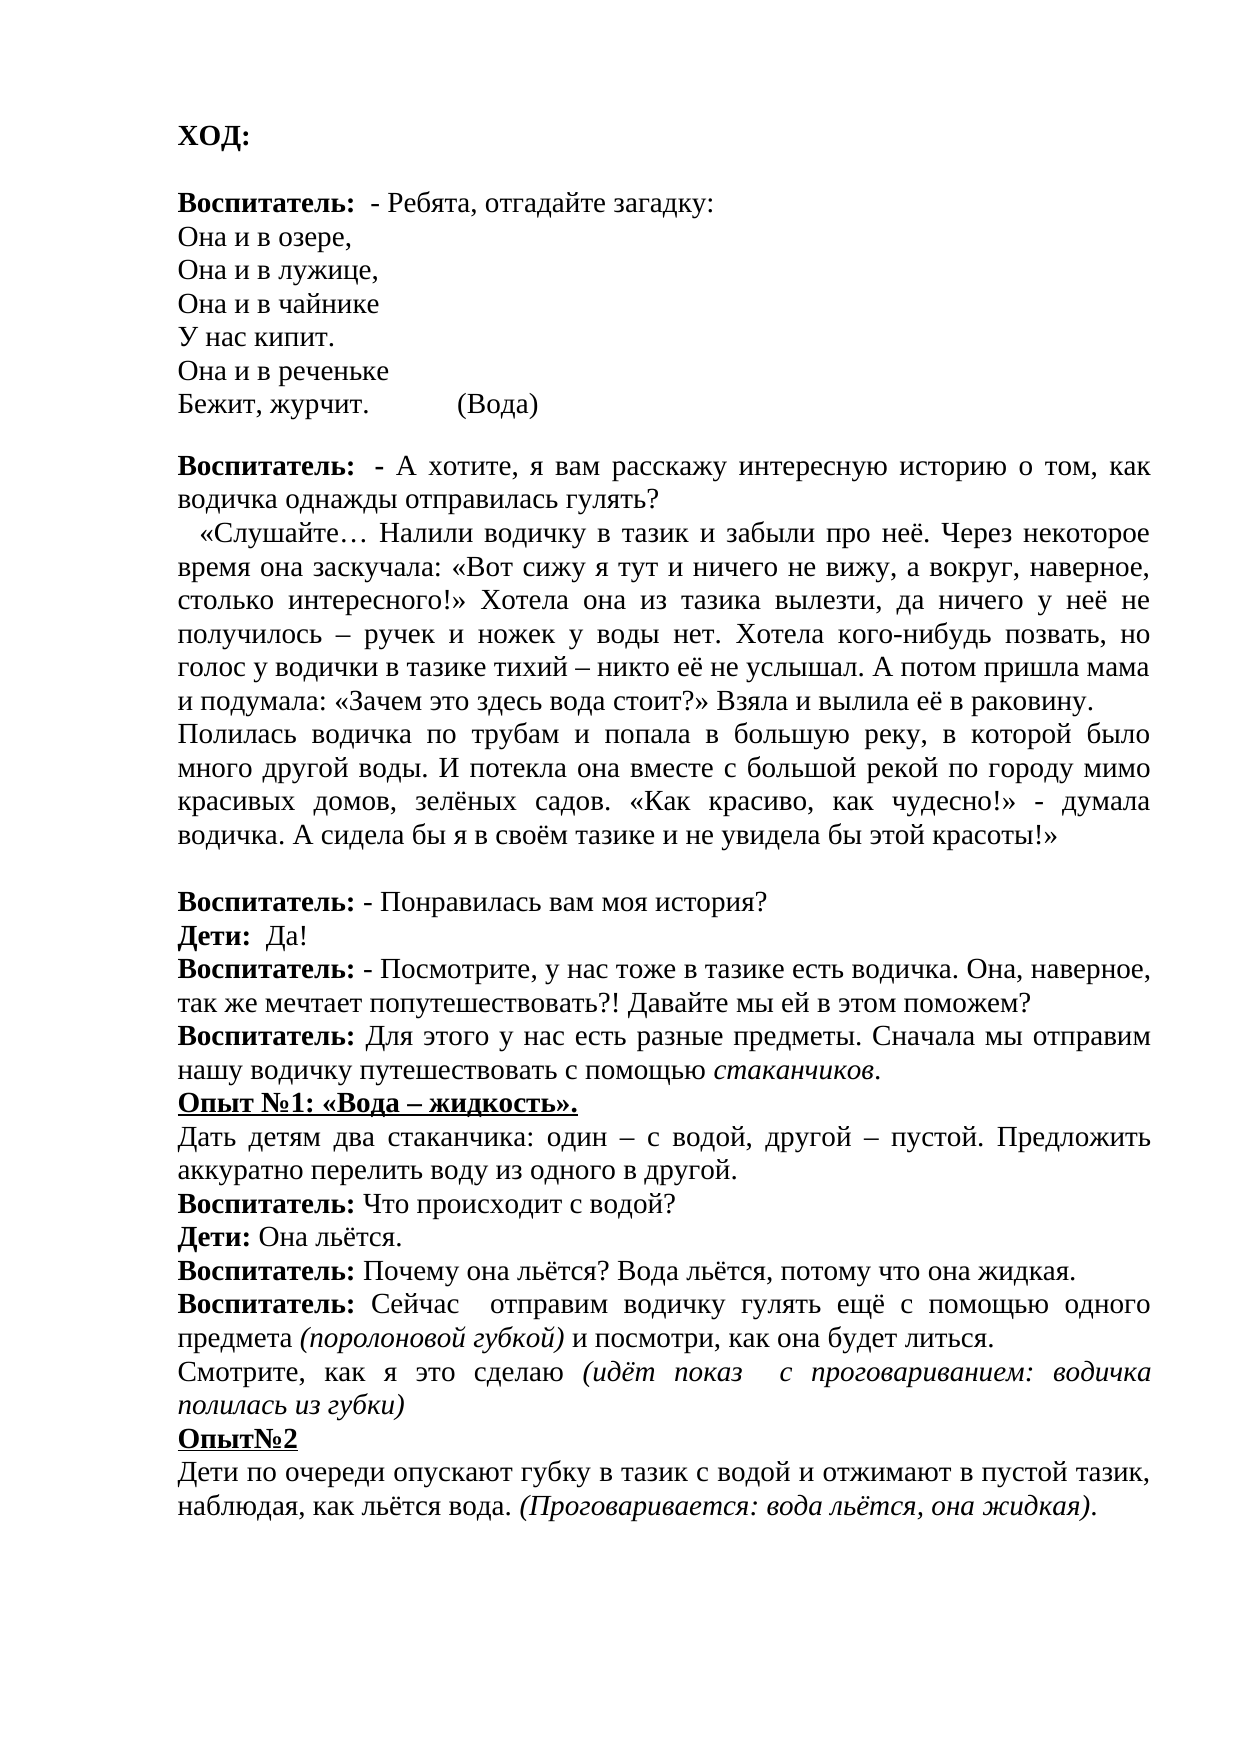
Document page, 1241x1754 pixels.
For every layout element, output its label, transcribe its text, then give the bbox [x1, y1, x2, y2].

text Бежит, журчит. (Вода) [177, 386, 1152, 420]
text Дети по очереди опускают губку в тазик с водой и отжимают в пустой тазик, наблюдая, как льётся вода. (Проговаривается: вода льётся, она жидкая). [177, 1454, 1152, 1521]
text Воспитатель: Для этого у нас есть разные предметы. Сначала мы отправим нашу водичку путешествовать с помощью стаканчиков. [177, 1018, 1152, 1085]
text Она и в реченьке [177, 353, 1152, 386]
text Она и в чайнике [177, 286, 1152, 319]
text Она и в лужице, [177, 252, 1152, 286]
text Дети: Она льётся. [177, 1219, 1152, 1253]
text Воспитатель: - Понравилась вам моя история? [177, 884, 1152, 918]
text Дети: Да! [177, 918, 1152, 951]
text Воспитатель: Почему она льётся? Вода льётся, потому что она жидкая. [177, 1253, 1152, 1287]
text и подумала: «Зачем это здесь вода стоит?» Взяла и вылила её в раковину. [177, 683, 1152, 716]
text Воспитатель: - Ребята, отгадайте загадку: [177, 185, 1152, 219]
text Воспитатель: - А хотите, я вам расскажу интересную историю о том, как водичка однажды отправилась гулять? [177, 448, 1152, 515]
text Полилась водичка по трубам и попала в большую реку, в которой было много другой воды. И потекла она вместе с большой рекой по городу мимо красивых домов, зелёных садов. «Как красиво, как чудесно!» - думала водичка. А сидела бы я в своём тазике и не увидела бы этой красоты!» [177, 716, 1152, 851]
text «Слушайте… Налили водичку в тазик и забыли про неё. Через некоторое время она заскучала: «Вот сижу я тут и ничего не вижу, а вокруг, наверное, столько интересного!» Хотела она из тазика вылезти, да ничего у неё не получилось – ручек и ножек у воды нет. Хотела кого-нибудь позвать, но голос у водички в тазике тихий – никто её не услышал. А потом пришла мама [177, 515, 1152, 683]
text Воспитатель: Что происходит с водой? [177, 1186, 1152, 1219]
text Дать детям два стаканчика: один – с водой, другой – пустой. Предложить аккуратно перелить воду из одного в другой. [177, 1119, 1152, 1186]
text ХОД: [177, 118, 1152, 152]
text Смотрите, как я это сделаю (идёт показ с проговариванием: водичка полилась из губки) [177, 1354, 1152, 1421]
text Воспитатель: Сейчас отправим водичку гулять ещё с помощью одного предмета (поролоновой губкой) и посмотри, как она будет литься. [177, 1287, 1152, 1354]
text Воспитатель: - Посмотрите, у нас тоже в тазике есть водичка. Она, наверное, так же мечтает попутешествовать?! Давайте мы ей в этом поможем? [177, 951, 1152, 1018]
text У нас кипит. [177, 319, 1152, 353]
text Она и в озере, [177, 219, 1152, 252]
text Опыт №1: «Вода – жидкость». [177, 1085, 1152, 1119]
text Опыт№2 [177, 1421, 1152, 1454]
